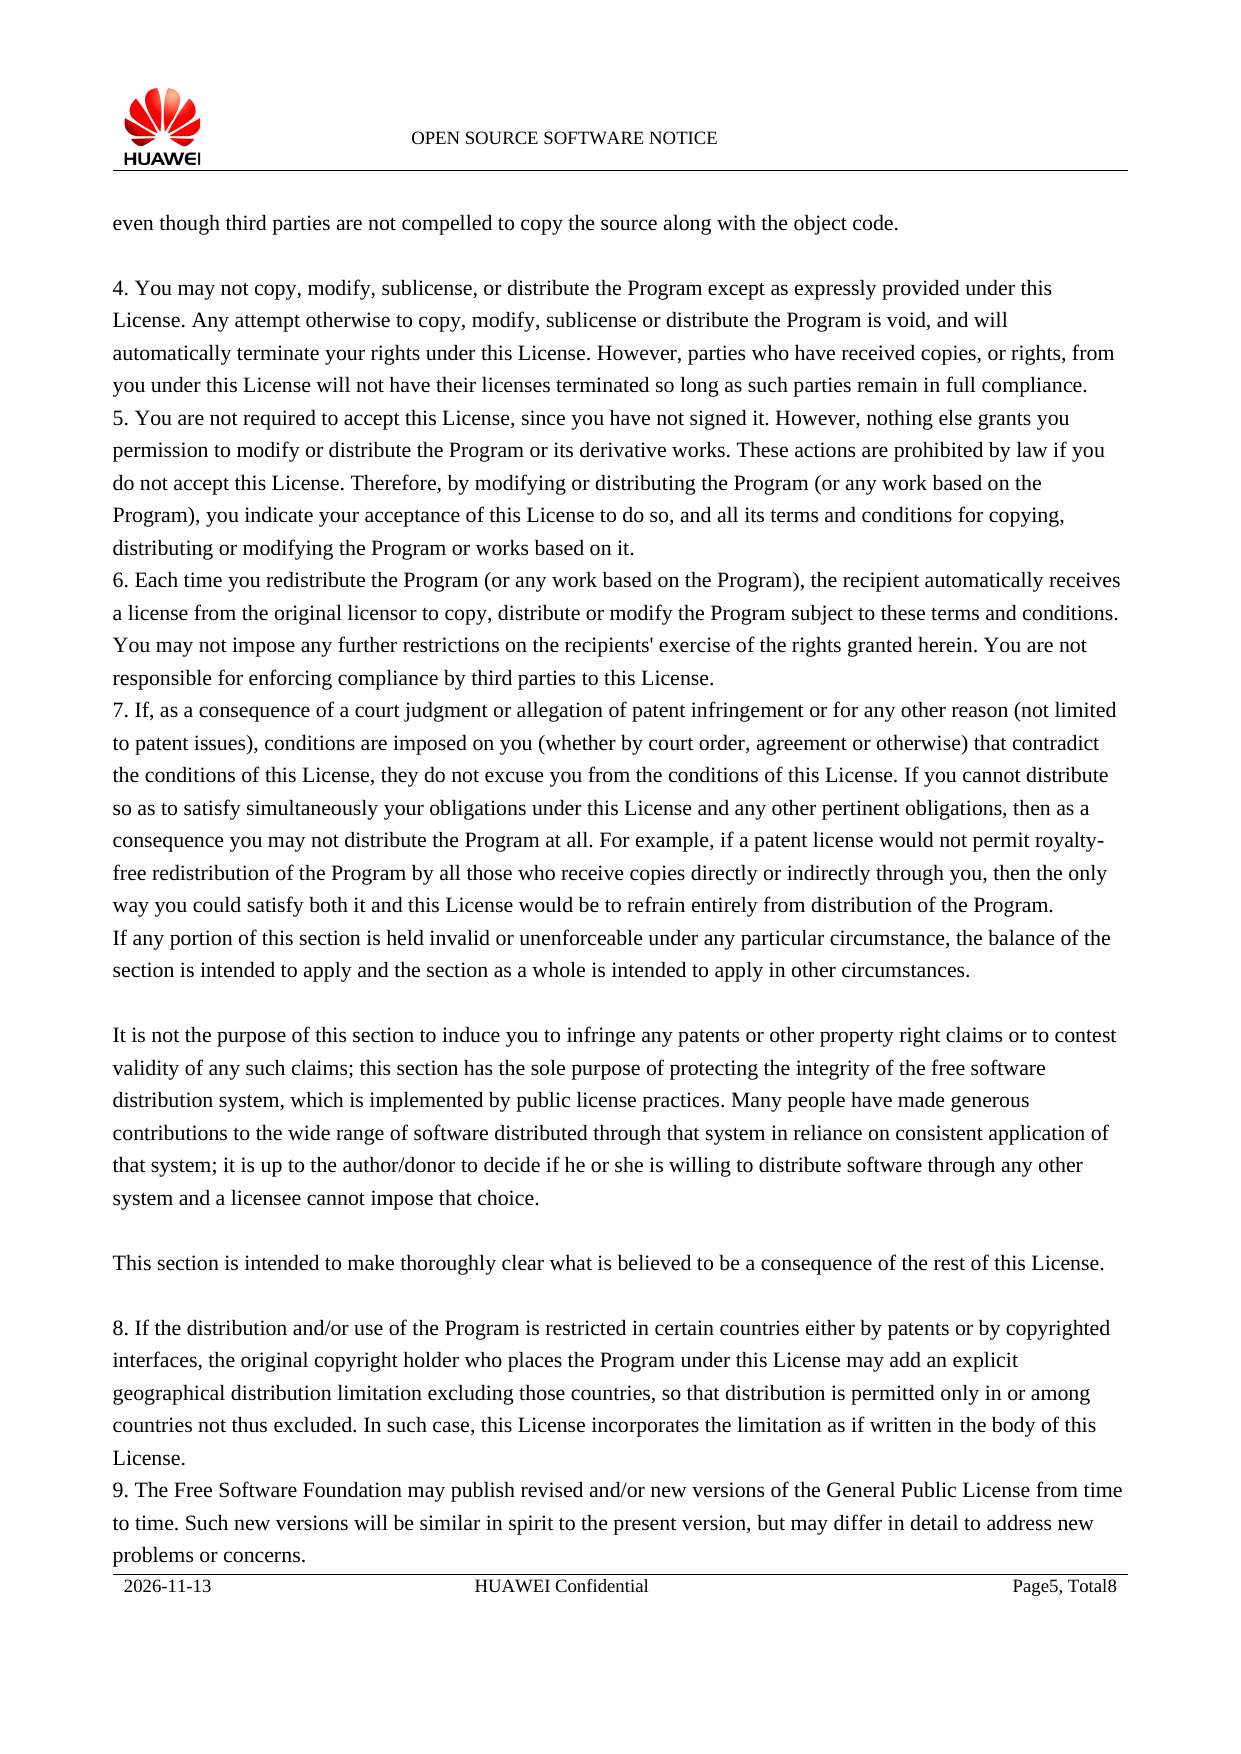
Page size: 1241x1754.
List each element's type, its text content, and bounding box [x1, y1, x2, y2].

picture [124, 88, 201, 165]
